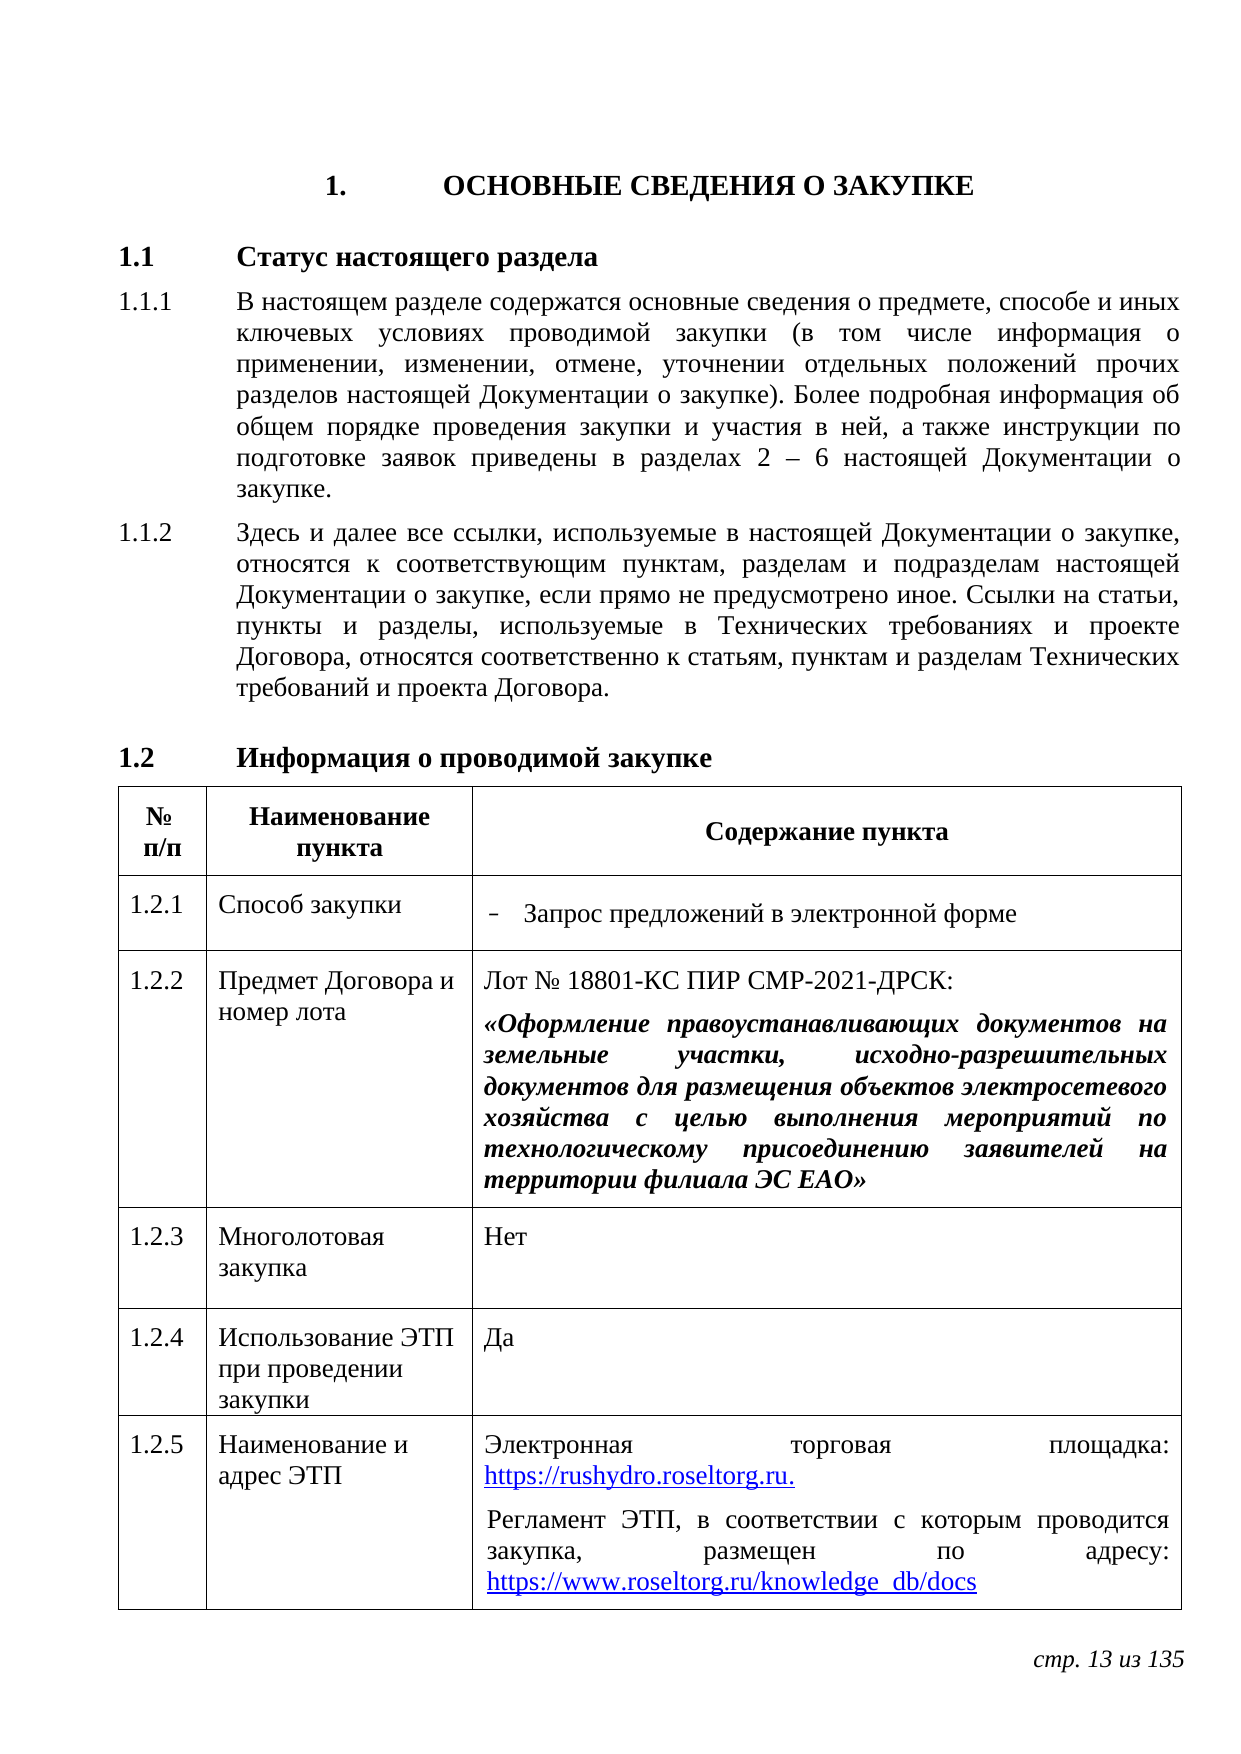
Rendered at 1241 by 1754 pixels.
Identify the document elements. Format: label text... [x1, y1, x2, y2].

table_cell Наименование и адрес ЭТП [207, 1416, 472, 1609]
table_cell Предмет Договора и номер лота [207, 951, 472, 1207]
table_cell [119, 951, 206, 1207]
table_cell Запрос предложений в электронной форме [473, 876, 1181, 950]
table_cell [119, 1208, 206, 1308]
table_cell [119, 1309, 206, 1415]
table_header Содержание пункта [473, 787, 1181, 874]
table_cell Использование ЭТП при проведении закупки [207, 1309, 472, 1415]
table_cell [119, 1416, 206, 1609]
table_header № п/п [119, 787, 206, 874]
table_cell Да [473, 1309, 1181, 1415]
subtitle ОСНОВНЫЕ СВЕДЕНИЯ О ЗАКУПКЕ [118, 168, 1181, 202]
table_header Наименование пункта [207, 787, 472, 874]
table_cell Нет [473, 1208, 1181, 1308]
text Здесь и далее все ссылки, используемые в настоящей Документации о закупке, относятся к соответствующим пунктам, разделам и подразделам настоящей Документации о закупке, если прямо не предусмотрено иное. Ссылки на статьи, пункты и разделы, используемые в Технических требованиях и проекте Договора, относятся соответственно к статьям, пунктам и разделам Технических требований и проекта Договора. [118, 516, 1181, 703]
list В настоящем разделе содержатся основные сведения о предмете, способе и иных ключевых условиях проводимой закупки (в том числе информация о применении, изменении, отмене, уточнении отдельных положений прочих разделов настоящей Документации о закупке). Более подробная информация об общем порядке проведения закупки и участия в ней, а также инструкции по подготовке заявок приведены в разделах 2 – 6 настоящей Документации о закупке. [118, 285, 1181, 503]
table_cell Электронная торговая площадка: https://rushydro.roseltorg.ru. Регламент ЭТП, в соответствии с которым проводится закупка, размещен по адресу: https://www.roseltorg.ru/knowledge_db/docs [473, 1416, 1181, 1609]
table_cell Способ закупки [207, 876, 472, 950]
table_cell Лот № 18801-КС ПИР СМР-2021-ДРСК: «Оформление правоустанавливающих документов на земельные участки, исходно-разрешительных документов для размещения объектов электросетевого хозяйства с целью выполнения мероприятий по технологическому присоединению заявителей на территории филиала ЭС ЕАО» [473, 951, 1181, 1207]
table_cell Многолотовая закупка [207, 1208, 472, 1308]
table_cell [119, 876, 206, 950]
subtitle Информация о проводимой закупке [118, 740, 1181, 774]
subtitle Статус настоящего раздела [118, 239, 1181, 273]
